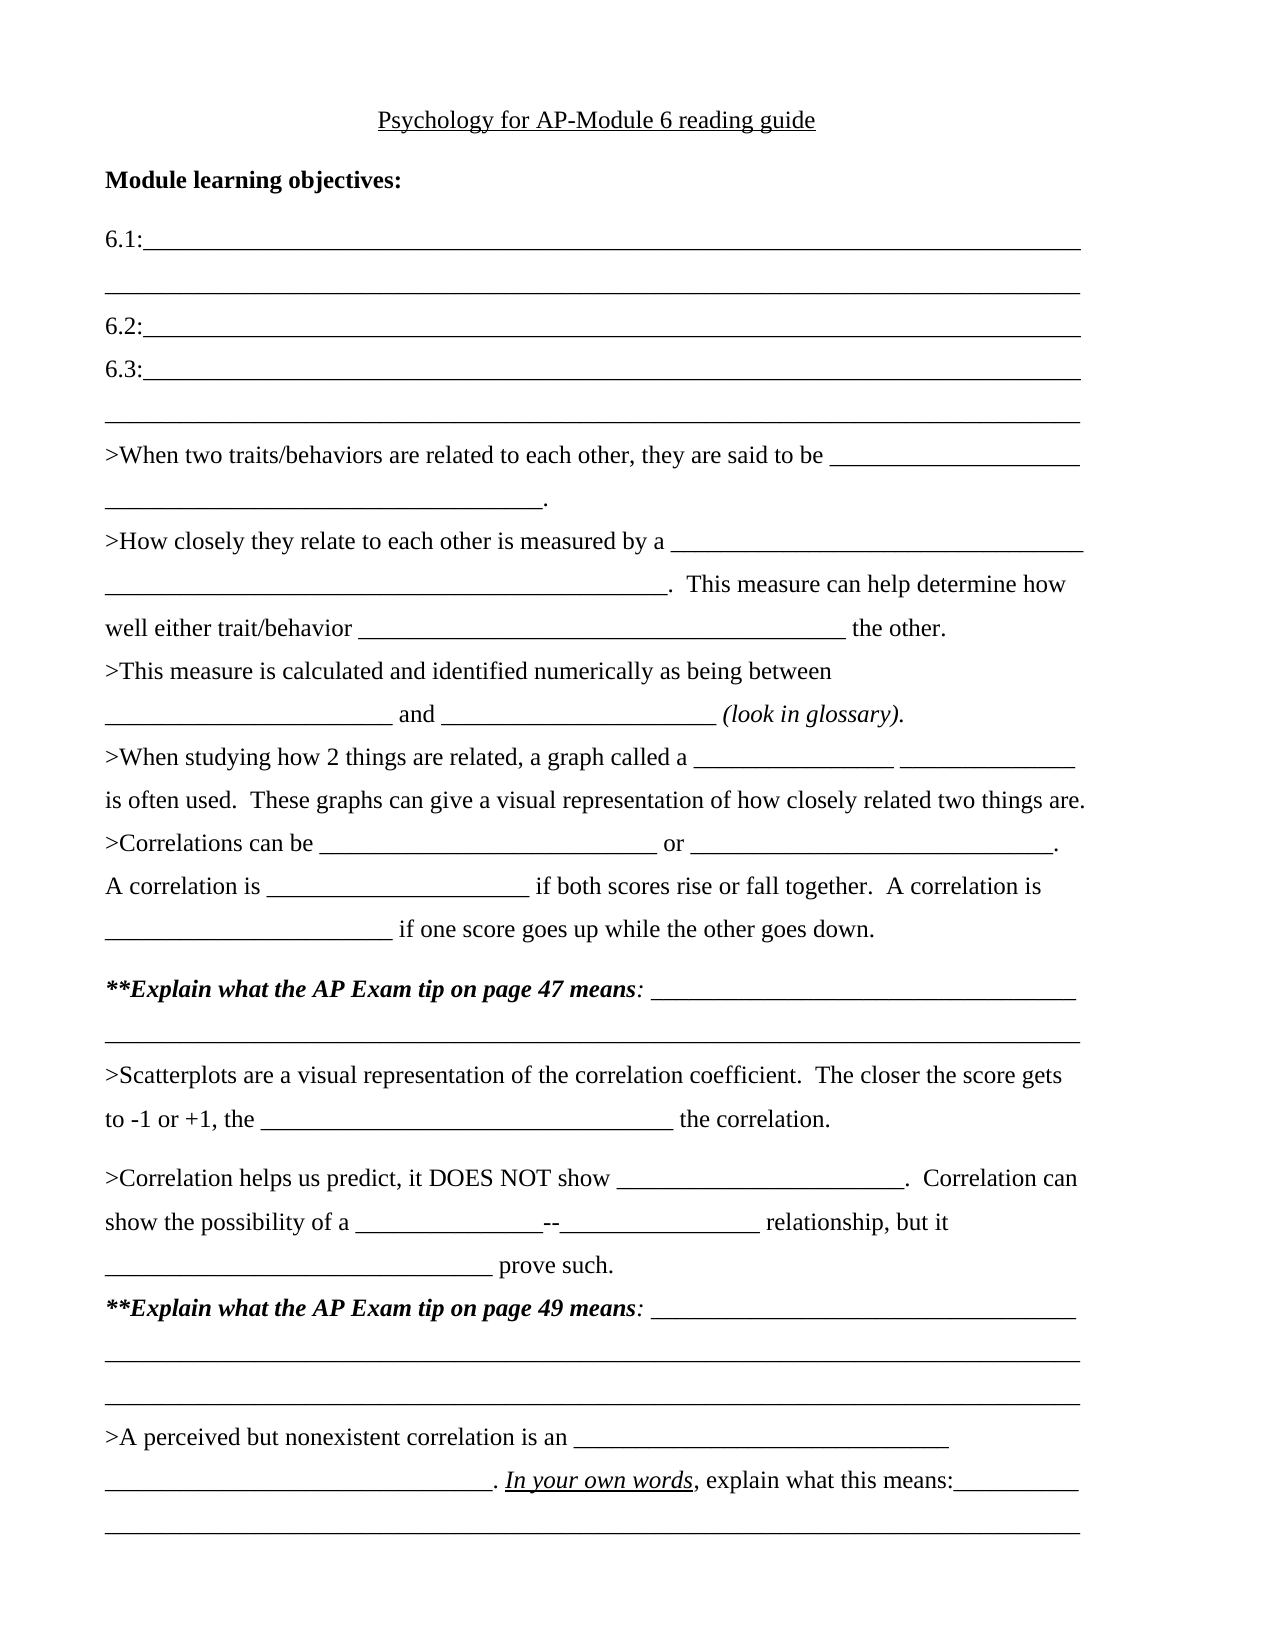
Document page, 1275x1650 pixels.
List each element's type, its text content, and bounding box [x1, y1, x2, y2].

text Psychology for AP-Module 6 reading guide [105, 105, 1087, 134]
text 6.1:_________________________________________________________________________________________________________________________________________________________6.2:___________________________________________________________________________ 6.3:_________________________________________________________________________________________________________________________________________________________>When two traits/behaviors are related to each other, they are said to be ____________________ ___________________________________. >How closely they relate to each other is measured by a _________________________________ _____________________________________________. This measure can help determine how well either trait/behavior _______________________________________ the other. >This measure is calculated and identified numerically as being between _______________________ and ______________________ (look in glossary). >When studying how 2 things are related, a graph called a ________________ ______________ is often used. These graphs can give a visual representation of how closely related two things are. >Correlations can be ___________________________ or _____________________________. A correlation is _____________________ if both scores rise or fall together. A correlation is _______________________ if one score goes up while the other goes down. [105, 224, 1087, 943]
text >Correlation helps us predict, it DOES NOT show _______________________. Correlation can show the possibility of a _______________--________________ relationship, but it _______________________________ prove such. **Explain what the AP Exam tip on page 49 means: __________________________________ ____________________________________________________________________________________________________________________________________________________________>A perceived but nonexistent correlation is an ______________________________ _______________________________. In your own words, explain what this means:__________ ______________________________________________________________________________ [105, 1163, 1087, 1537]
text Module learning objectives: [105, 165, 1087, 193]
text **Explain what the AP Exam tip on page 47 means: __________________________________ ______________________________________________________________________________>Scatterplots are a visual representation of the correlation coefficient. The closer the score gets to -1 or +1, the _________________________________ the correlation. [105, 974, 1087, 1132]
